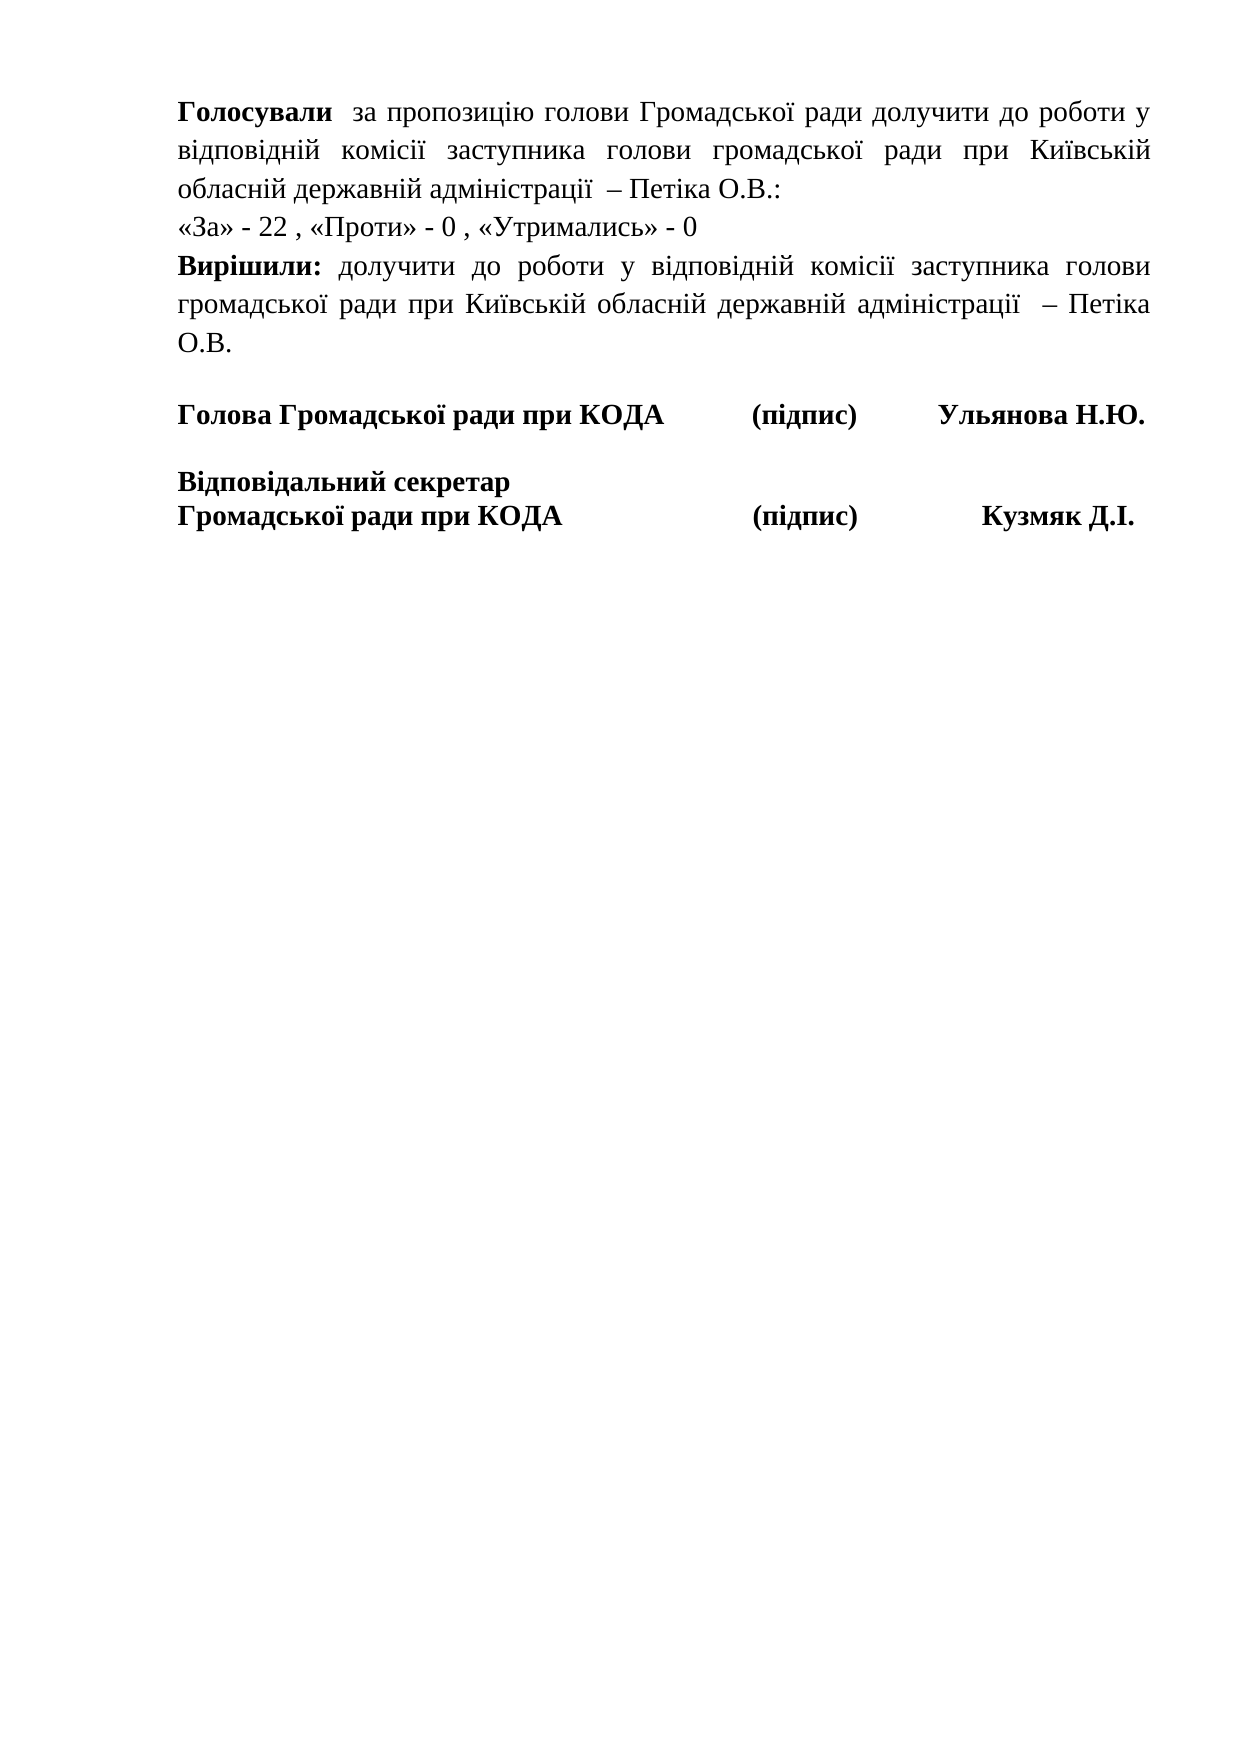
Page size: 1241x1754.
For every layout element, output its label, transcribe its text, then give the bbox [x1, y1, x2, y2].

text Відповідальний секретар [177, 464, 1152, 498]
text Громадської ради при КОДА (підпис) Кузмяк Д.І. [177, 498, 1152, 531]
text «За» - 22 , «Проти» - 0 , «Утримались» - 0 [177, 209, 1152, 243]
text Вирішили: долучити до роботи у відповідній комісії заступника голови громадської ради при Київській обласній державній адміністрації – Петіка О.В. [177, 248, 1152, 358]
text Голосували за пропозицію голови Громадської ради долучити до роботи у відповідній комісії заступника голови громадської ради при Київській обласній державній адміністрації – Петіка О.В.: [177, 94, 1152, 204]
text Голова Громадської ради при КОДА (підпис) Ульянова Н.Ю. [177, 397, 1152, 431]
